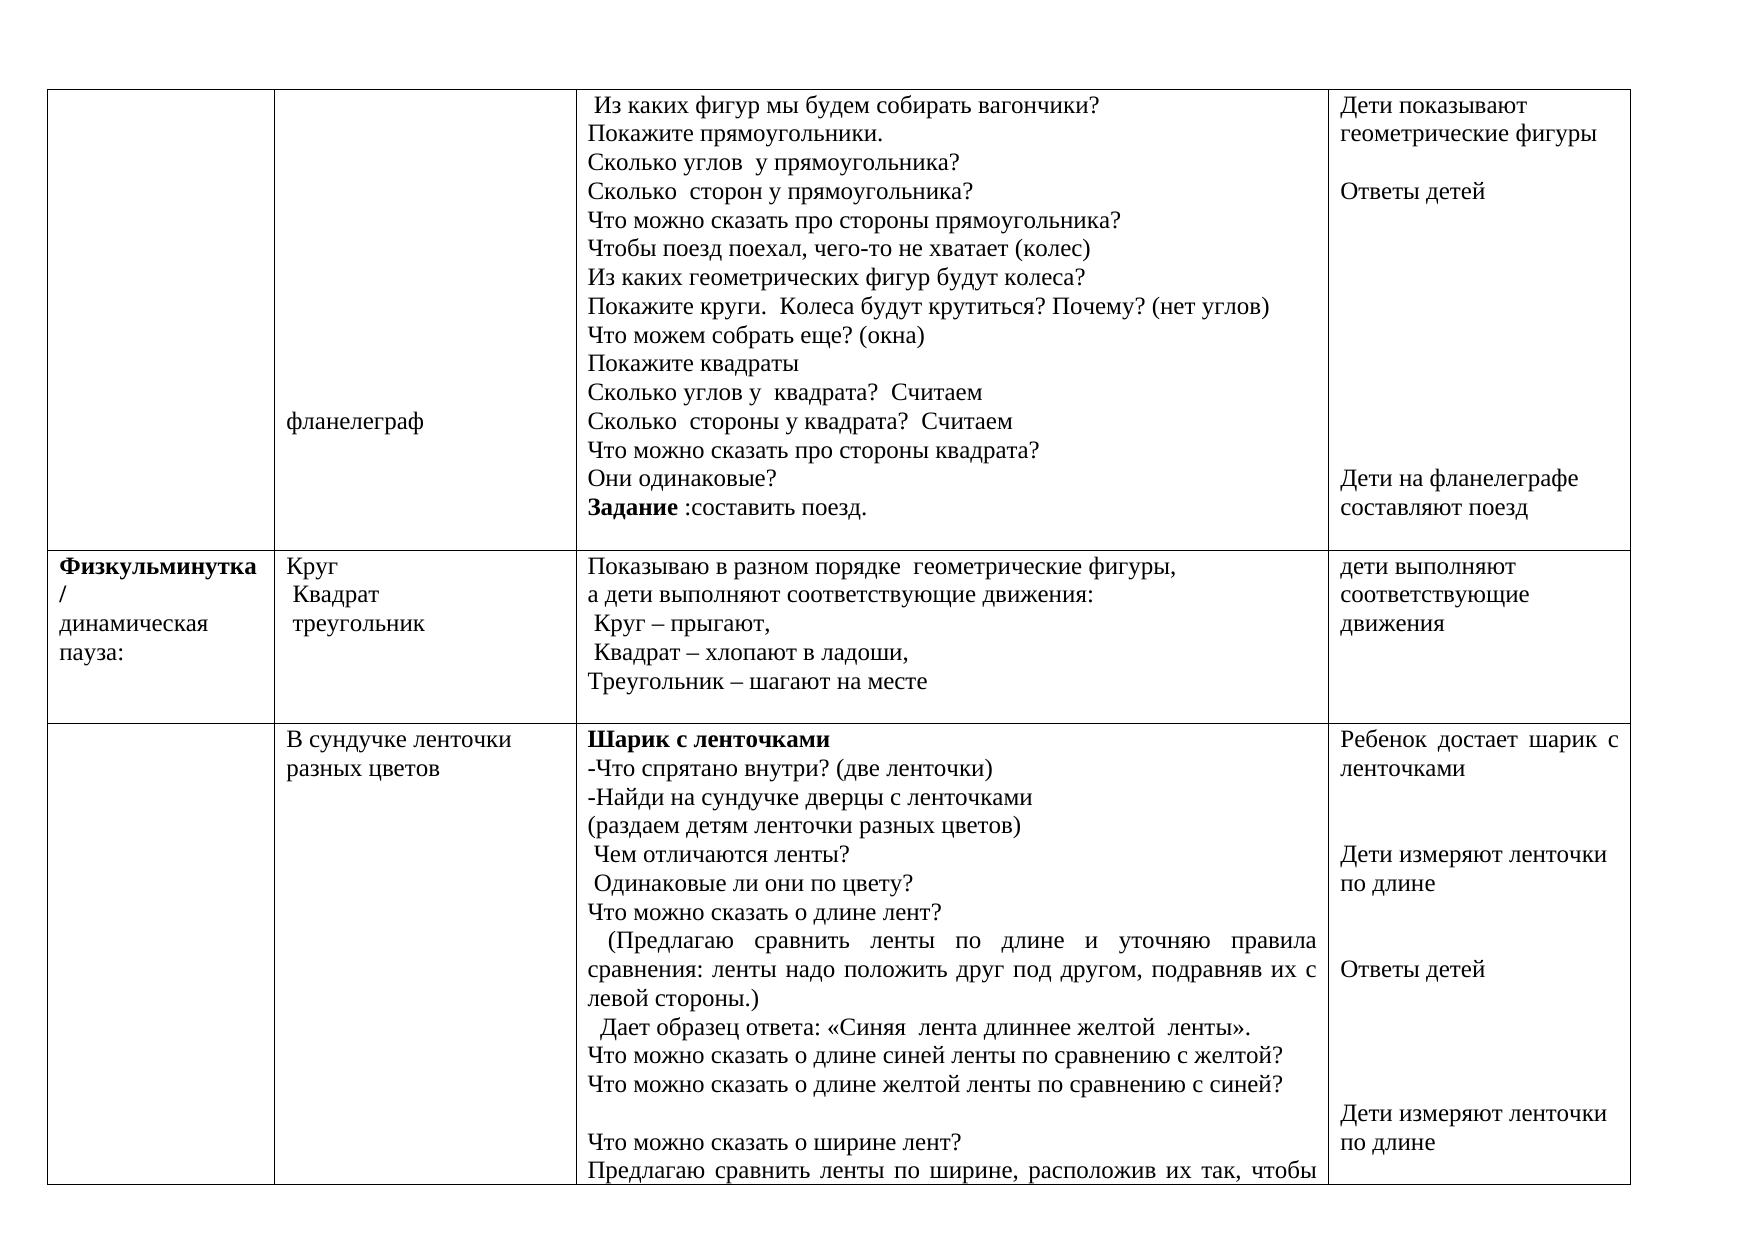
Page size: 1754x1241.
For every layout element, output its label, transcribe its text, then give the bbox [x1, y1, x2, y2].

table_cell [48, 724, 274, 1184]
table_cell Круг Квадрат треугольник [275, 551, 576, 723]
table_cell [275, 90, 576, 550]
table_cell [48, 90, 274, 550]
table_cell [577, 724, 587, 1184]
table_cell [577, 90, 1328, 550]
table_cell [275, 724, 576, 1184]
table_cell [1329, 724, 1630, 1184]
table_cell Показываю в разном порядке геометрические фигуры, а дети выполняют соответствующие движения: Круг – прыгают, Квадрат – хлопают в ладоши, Треугольник – шагают на месте [577, 551, 1328, 723]
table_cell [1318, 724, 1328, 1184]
table_cell Физкульминутка/ динамическая пауза: [48, 551, 274, 723]
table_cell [1329, 90, 1630, 550]
table_cell дети выполняют соответствующие движения [1329, 551, 1630, 723]
